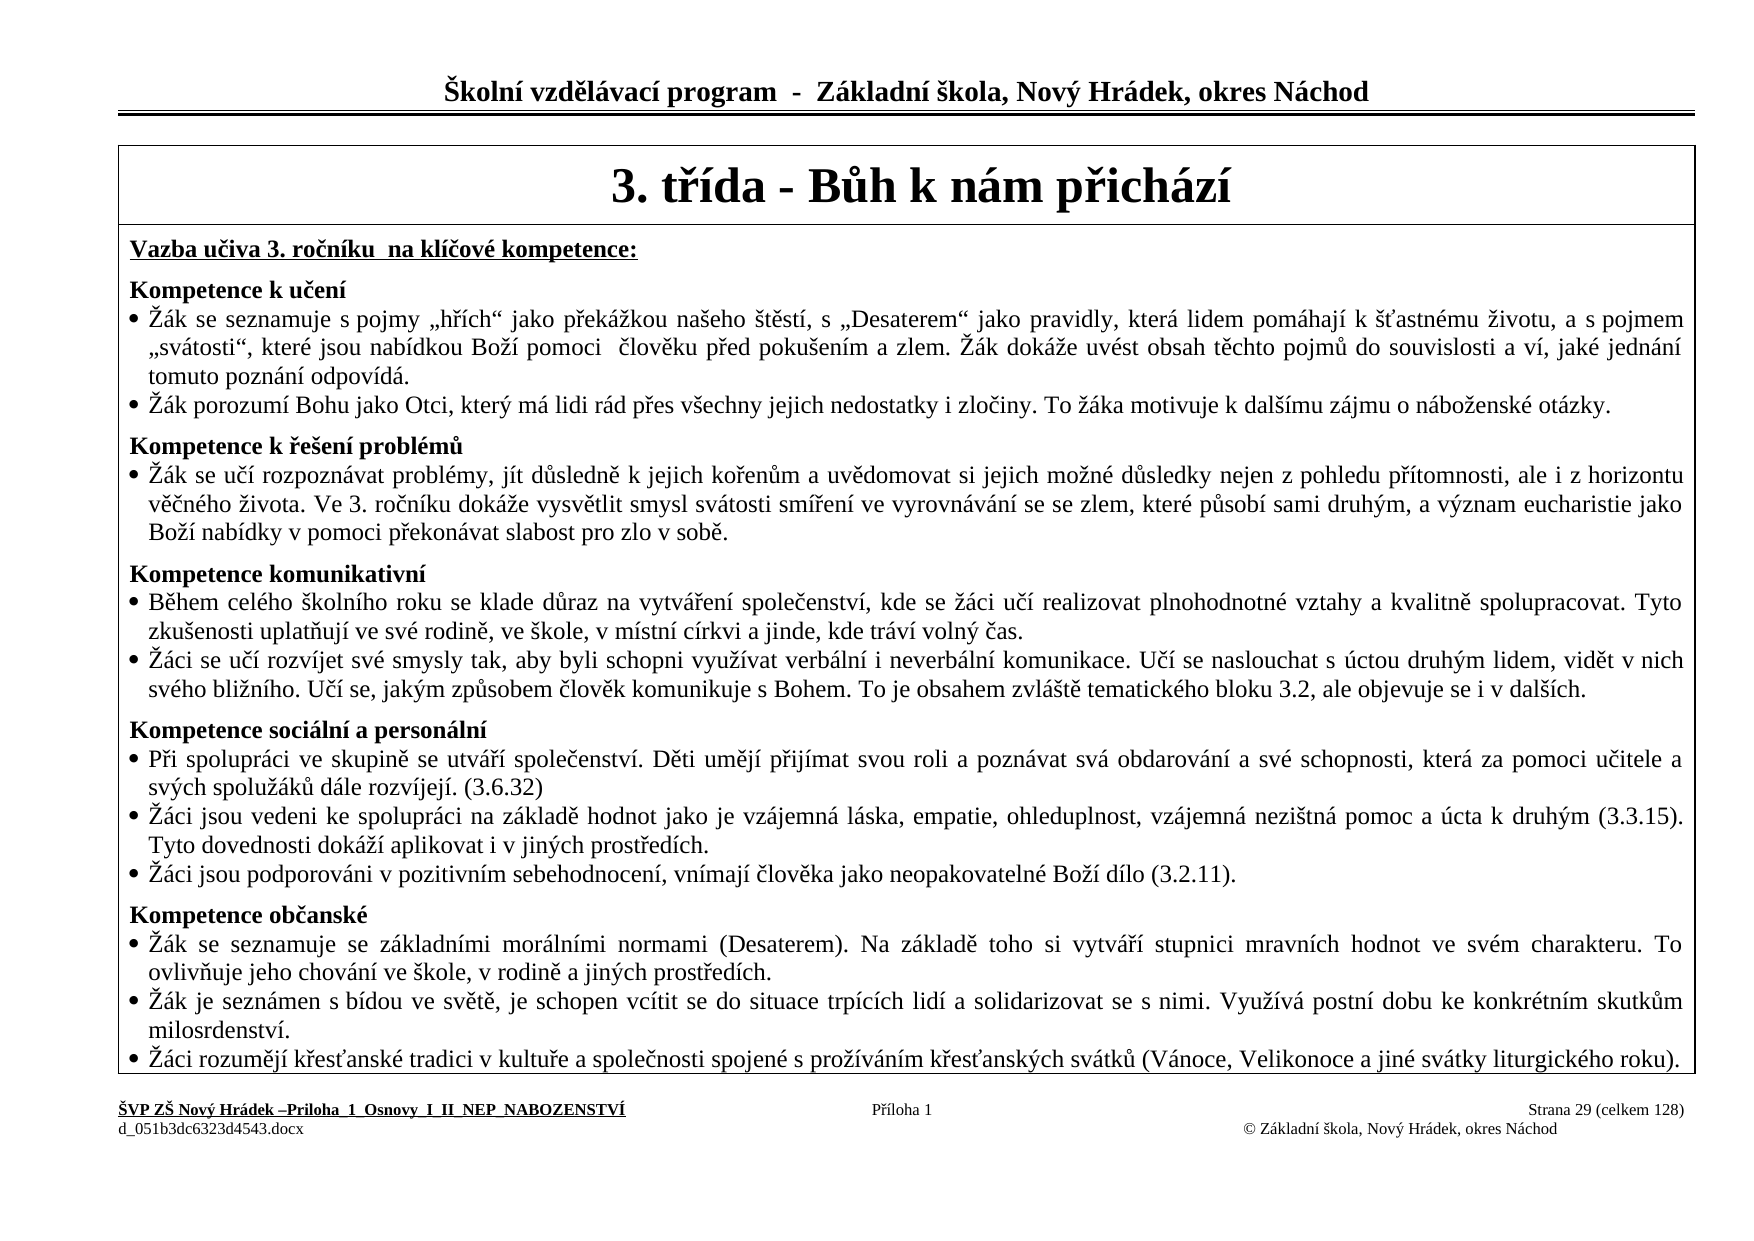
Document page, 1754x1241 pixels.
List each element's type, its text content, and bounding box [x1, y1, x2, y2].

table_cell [119, 225, 1694, 1072]
table_header 3. třída - Bůh k nám přichází [119, 146, 1694, 224]
